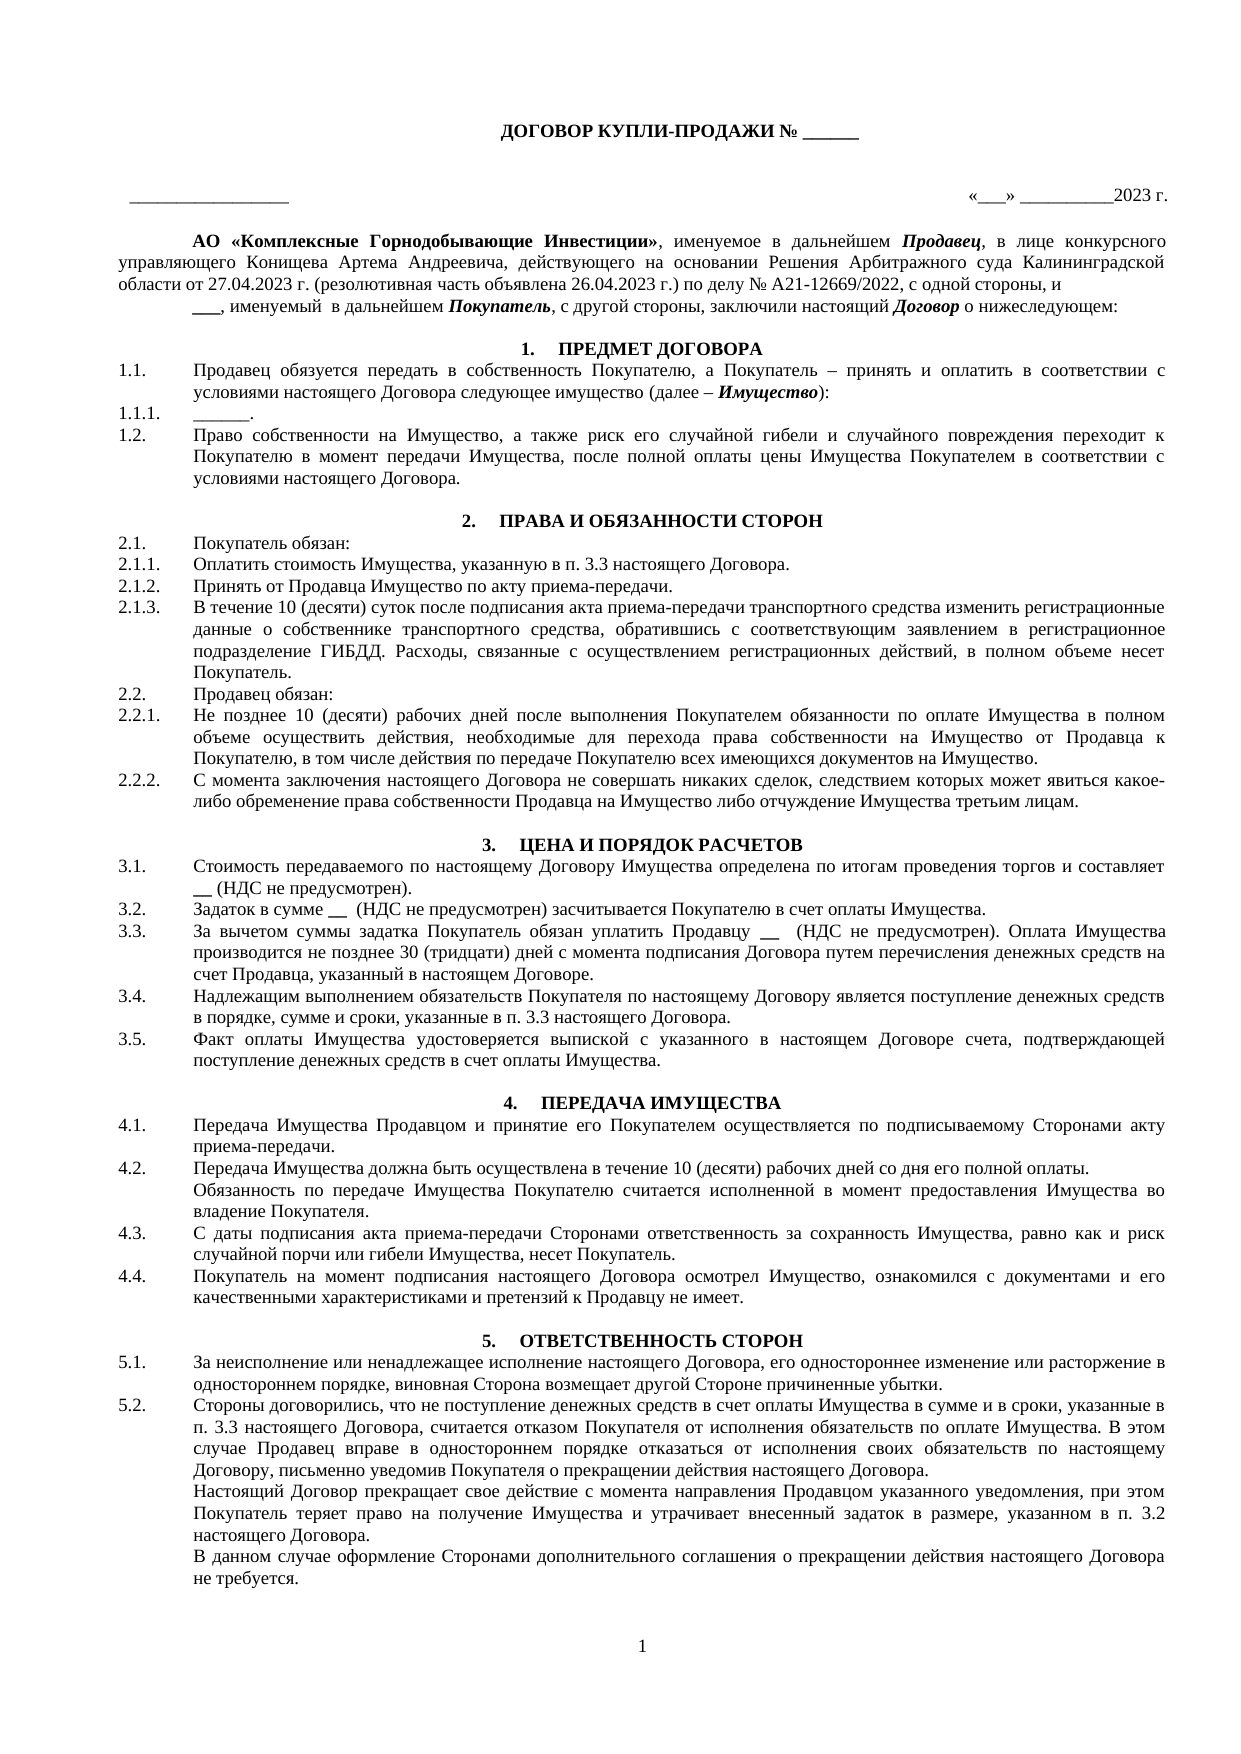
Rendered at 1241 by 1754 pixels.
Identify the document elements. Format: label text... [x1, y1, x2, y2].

list Передача Имущества должна быть осуществлена в течение 10 (десяти) рабочих дней со дня его полной оплаты. [118, 1157, 1167, 1178]
text ___, именуемый в дальнейшем Покупатель, с другой стороны, заключили настоящий Договор о нижеследующем: [118, 294, 1167, 316]
list Покупатель на момент подписания настоящего Договора осмотрел Имущество, ознакомился с документами и его качественными характеристиками и претензий к Продавцу не имеет. [118, 1265, 1167, 1308]
list За неисполнение или ненадлежащее исполнение настоящего Договора, его одностороннее изменение или расторжение в одностороннем порядке, виновная Сторона возмещает другой Стороне причиненные убытки. [118, 1351, 1167, 1394]
list С момента заключения настоящего Договора не совершать никаких сделок, следствием которых может явиться какое-либо обременение права собственности Продавца на Имущество либо отчуждение Имущества третьим лицам. [118, 769, 1167, 812]
list Не позднее 10 (десяти) рабочих дней после выполнения Покупателем обязанности по оплате Имущества в полном объеме осуществить действия, необходимые для перехода права собственности на Имущество от Продавца к Покупателю, в том числе действия по передаче Покупателю всех имеющихся документов на Имущество. [118, 704, 1167, 769]
list ОТВЕТСТВЕННОСТЬ СТОРОН [118, 1329, 1167, 1351]
list ПРЕДМЕТ ДОГОВОРА [117, 338, 1167, 359]
list ЦЕНА И ПОРЯДОК РАСЧЕТОВ [118, 833, 1167, 855]
list Задаток в сумме __ (НДС не предусмотрен) засчитывается Покупателю в счет оплаты Имущества. [118, 898, 1167, 920]
list Покупатель обязан: [118, 532, 1167, 553]
list За вычетом суммы задатка Покупатель обязан уплатить Продавцу __ (НДС не предусмотрен). Оплата Имущества производится не позднее 30 (тридцати) дней с момента подписания Договора путем перечисления денежных средств на счет Продавца, указанный в настоящем Договоре. [118, 920, 1167, 984]
list В течение 10 (десяти) суток после подписания акта приема-передачи транспортного средства изменить регистрационные данные о собственнике транспортного средства, обратившись с соответствующим заявлением в регистрационное подразделение ГИБДД. Расходы, связанные с осуществлением регистрационных действий, в полном объеме несет Покупатель. [118, 596, 1167, 683]
list Продавец обязан: [118, 683, 1167, 704]
list Принять от Продавца Имущество по акту приема-передачи. [118, 575, 1167, 596]
text ДОГОВОР КУПЛИ-ПРОДАЖИ № ______ [118, 119, 1167, 141]
list Право собственности на Имущество, а также риск его случайной гибели и случайного повреждения переходит к Покупателю в момент передачи Имущества, после полной оплаты цены Имущества Покупателем в соответствии с условиями настоящего Договора. [118, 424, 1167, 488]
list Передача Имущества Продавцом и принятие его Покупателем осуществляется по подписываемому Сторонами акту приема-передачи. [118, 1114, 1167, 1157]
list Оплатить стоимость Имущества, указанную в п. 3.3 настоящего Договора. [118, 553, 1167, 575]
list Продавец обязуется передать в собственность Покупателю, а Покупатель – принять и оплатить в соответствии с условиями настоящего Договора следующее имущество (далее – Имущество): [118, 359, 1167, 402]
list Настоящий Договор прекращает свое действие с момента направления Продавцом указанного уведомления, при этом Покупатель теряет право на получение Имущества и утрачивает внесенный задаток в размере, указанном в п. 3.2 настоящего Договора. [193, 1480, 1167, 1545]
text АО «Комплексные Горнодобывающие Инвестиции», именуемое в дальнейшем Продавец, в лице конкурсного управляющего Конищева Артема Андреевича, действующего на основании Решения Арбитражного суда Калининградской области от 27.04.2023 г. (резолютивная часть объявлена 26.04.2023 г.) по делу № А21-12669/2022, с одной стороны, и [118, 230, 1167, 294]
list ПРАВА И ОБЯЗАННОСТИ СТОРОН [118, 510, 1167, 532]
list Стороны договорились, что не поступление денежных средств в счет оплаты Имущества в сумме и в сроки, указанные в п. 3.3 настоящего Договора, считается отказом Покупателя от исполнения обязательств по оплате Имущества. В этом случае Продавец вправе в одностороннем порядке отказаться от исполнения своих обязательств по настоящему Договору, письменно уведомив Покупателя о прекращении действия настоящего Договора. [118, 1394, 1167, 1480]
list С даты подписания акта приема-передачи Сторонами ответственность за сохранность Имущества, равно как и риск случайной порчи или гибели Имущества, несет Покупатель. [118, 1222, 1167, 1265]
list В данном случае оформление Сторонами дополнительного соглашения о прекращении действия настоящего Договора не требуется. [193, 1545, 1167, 1588]
list Стоимость передаваемого по настоящему Договору Имущества определена по итогам проведения торгов и составляет __ (НДС не предусмотрен). [118, 855, 1167, 898]
list Обязанность по передаче Имущества Покупателю считается исполненной в момент предоставления Имущества во владение Покупателя. [193, 1178, 1167, 1222]
table_header «___» __________2023 г. [620, 184, 1192, 206]
list ______. [118, 402, 1167, 424]
list Факт оплаты Имущества удостоверяется выпиской с указанного в настоящем Договоре счета, подтверждающей поступление денежных средств в счет оплаты Имущества. [118, 1028, 1167, 1071]
list ПЕРЕДАЧА ИМУЩЕСТВА [118, 1092, 1167, 1114]
list Надлежащим выполнением обязательств Покупателя по настоящему Договору является поступление денежных средств в порядке, сумме и сроки, указанные в п. 3.3 настоящего Договора. [118, 984, 1167, 1028]
table_header _________________ [118, 184, 619, 206]
